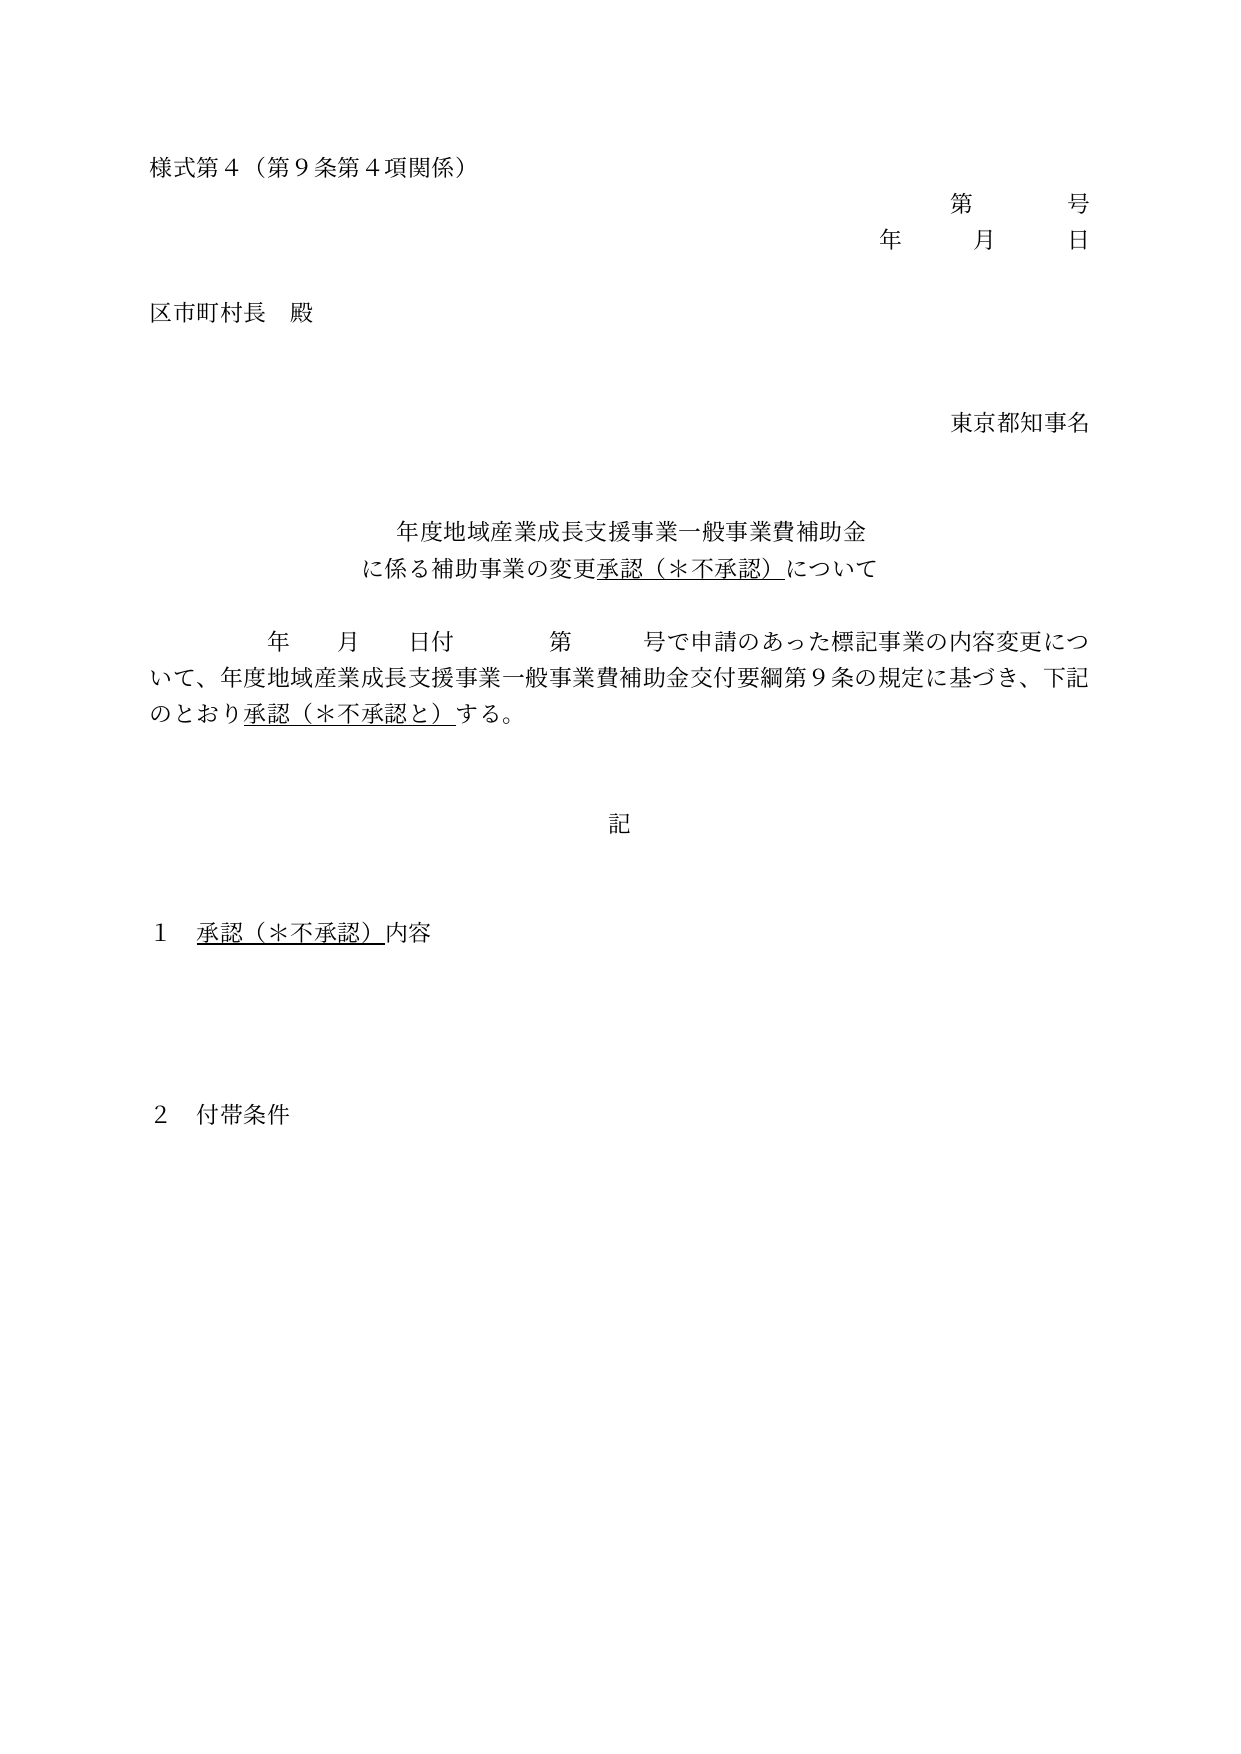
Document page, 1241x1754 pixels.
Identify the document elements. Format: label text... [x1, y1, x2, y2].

text 年度地域産業成長支援事業一般事業費補助金 [149, 512, 1091, 549]
text １ 承認（＊不承認）内容 [149, 913, 1091, 950]
text 年 月 日付 第 号で申請のあった標記事業の内容変更について、年度地域産業成長支援事業一般事業費補助金交付要綱第９条の規定に基づき、下記のとおり承認（＊不承認と）する。 [149, 622, 1091, 731]
text 様式第４（第９条第４項関係） [149, 148, 1091, 184]
text ２ 付帯条件 [149, 1096, 1091, 1132]
text 第 号 [149, 184, 1091, 221]
text に係る補助事業の変更承認（＊不承認）について [149, 549, 1091, 585]
text 年 月 日 [149, 221, 1091, 257]
text 東京都知事名 [149, 403, 1091, 439]
text 区市町村長 殿 [149, 294, 1091, 330]
text 記 [149, 804, 1091, 841]
